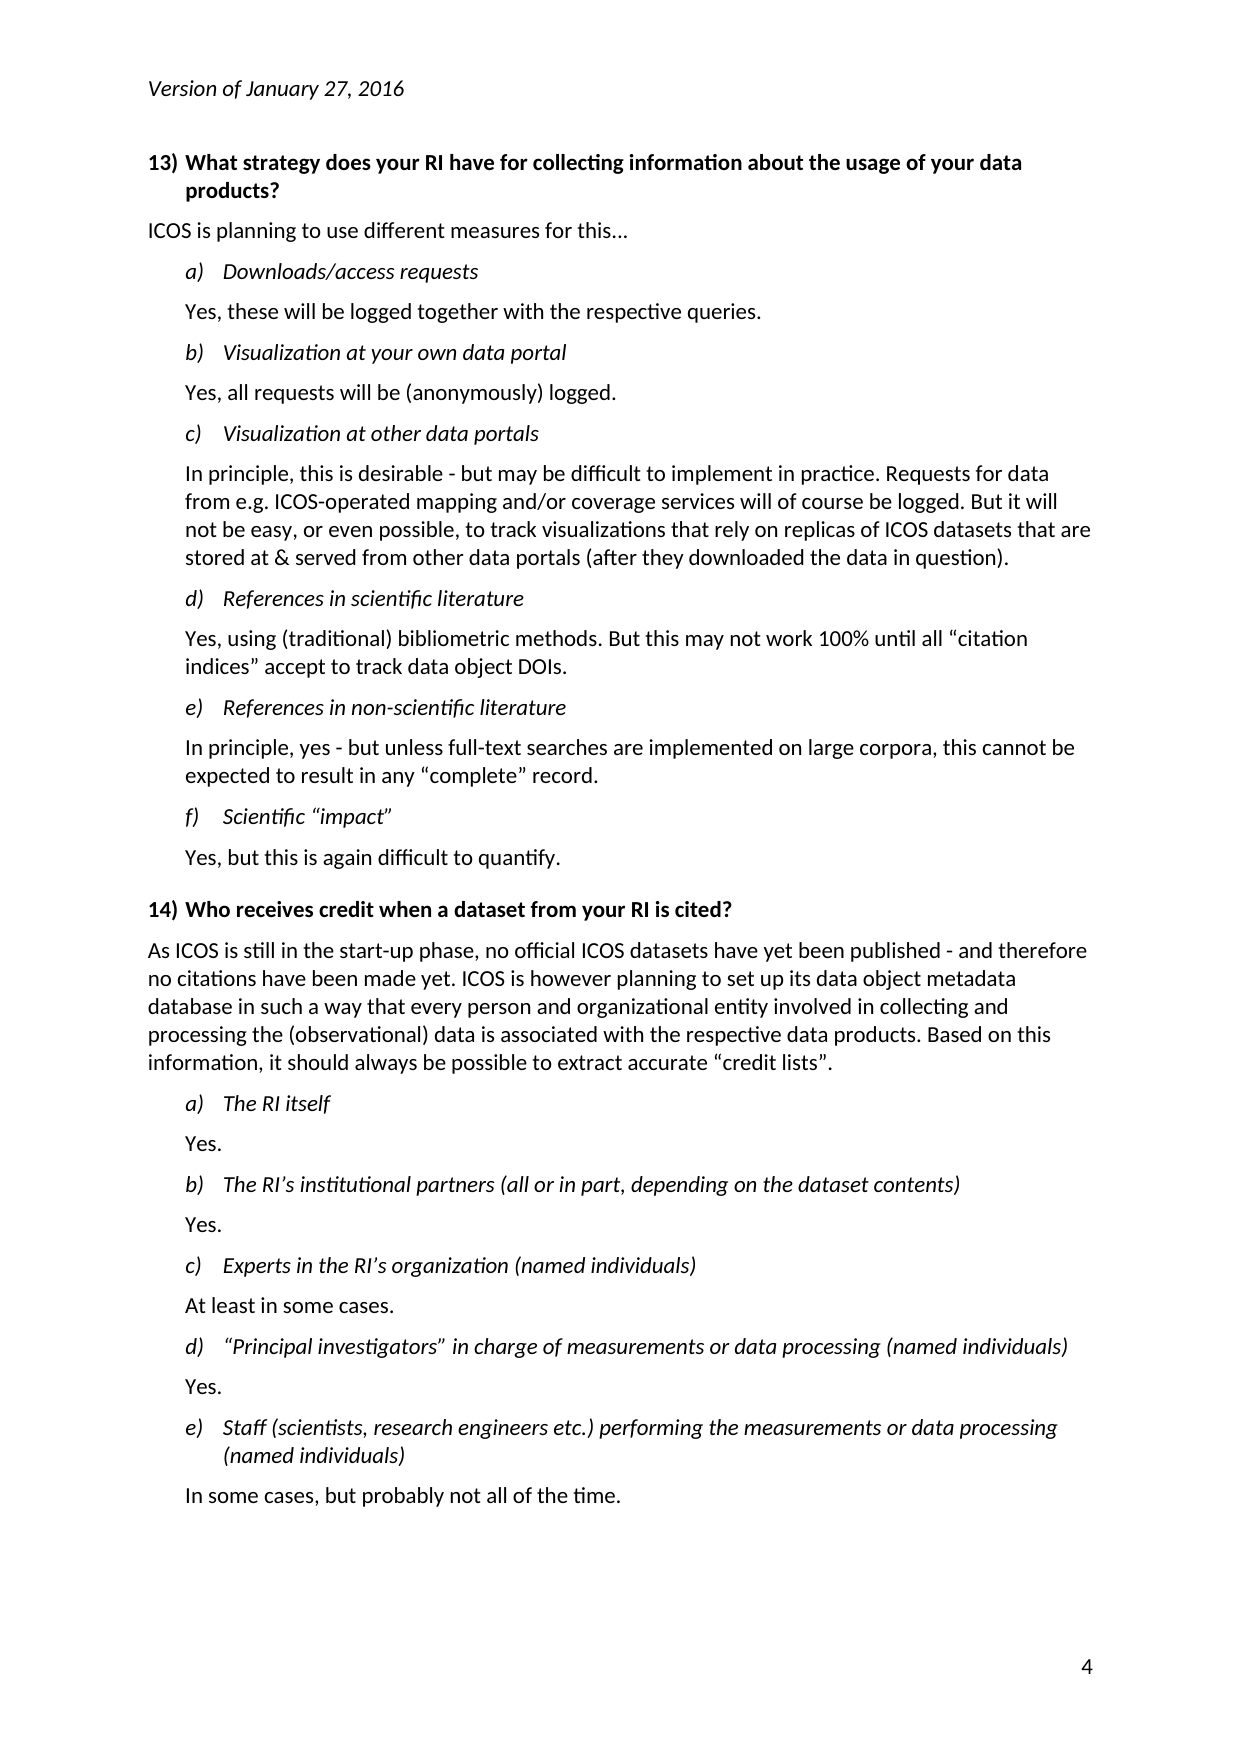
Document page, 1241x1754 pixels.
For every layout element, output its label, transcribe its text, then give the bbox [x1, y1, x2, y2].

text What strategy does your RI have for collecting information about the usage of your data products? [148, 148, 1092, 204]
text In some cases, but probably not all of the time. [185, 1481, 1092, 1509]
text The RI’s institutional partners (all or in part, depending on the dataset contents) [185, 1170, 1092, 1198]
text Who receives credit when a dataset from your RI is cited? [148, 896, 1092, 924]
text At least in some cases. [185, 1291, 1092, 1319]
text The RI itself [185, 1089, 1092, 1117]
text Yes, all requests will be (anonymously) logged. [185, 378, 1092, 406]
text Scientific “impact” [185, 802, 1092, 830]
text ICOS is planning to use different measures for this... [148, 216, 1092, 244]
text Yes. [185, 1372, 1092, 1400]
text Visualization at your own data portal [185, 338, 1092, 366]
text In principle, this is desirable - but may be difficult to implement in practice. Requests for data from e.g. ICOS-operated mapping and/or coverage services will of course be logged. But it will not be easy, or even possible, to track visualizations that rely on replicas of ICOS datasets that are stored at & served from other data portals (after they downloaded the data in question). [185, 459, 1092, 571]
text Visualization at other data portals [185, 419, 1092, 447]
text In principle, yes - but unless full-text searches are implemented on large corpora, this cannot be expected to result in any “complete” record. [185, 733, 1092, 789]
text Staff (scientists, research engineers etc.) performing the measurements or data processing (named individuals) [185, 1413, 1092, 1469]
text Yes. [185, 1129, 1092, 1157]
text References in scientific literature [185, 584, 1092, 612]
text Experts in the RI’s organization (named individuals) [185, 1251, 1092, 1279]
text Yes, but this is again difficult to quantify. [185, 843, 1092, 871]
text Downloads/access requests [185, 257, 1092, 285]
text References in non-scientific literature [185, 693, 1092, 721]
text Yes. [185, 1210, 1092, 1238]
text Yes, using (traditional) bibliometric methods. But this may not work 100% until all “citation indices” accept to track data object DOIs. [185, 624, 1092, 681]
text “Principal investigators” in charge of measurements or data processing (named individuals) [185, 1332, 1092, 1360]
text Yes, these will be logged together with the respective queries. [185, 297, 1092, 325]
text As ICOS is still in the start-up phase, no official ICOS datasets have yet been published - and therefore no citations have been made yet. ICOS is however planning to set up its data object metadata database in such a way that every person and organizational entity involved in collecting and processing the (observational) data is associated with the respective data products. Based on this information, it should always be possible to extract accurate “credit lists”. [148, 936, 1092, 1076]
